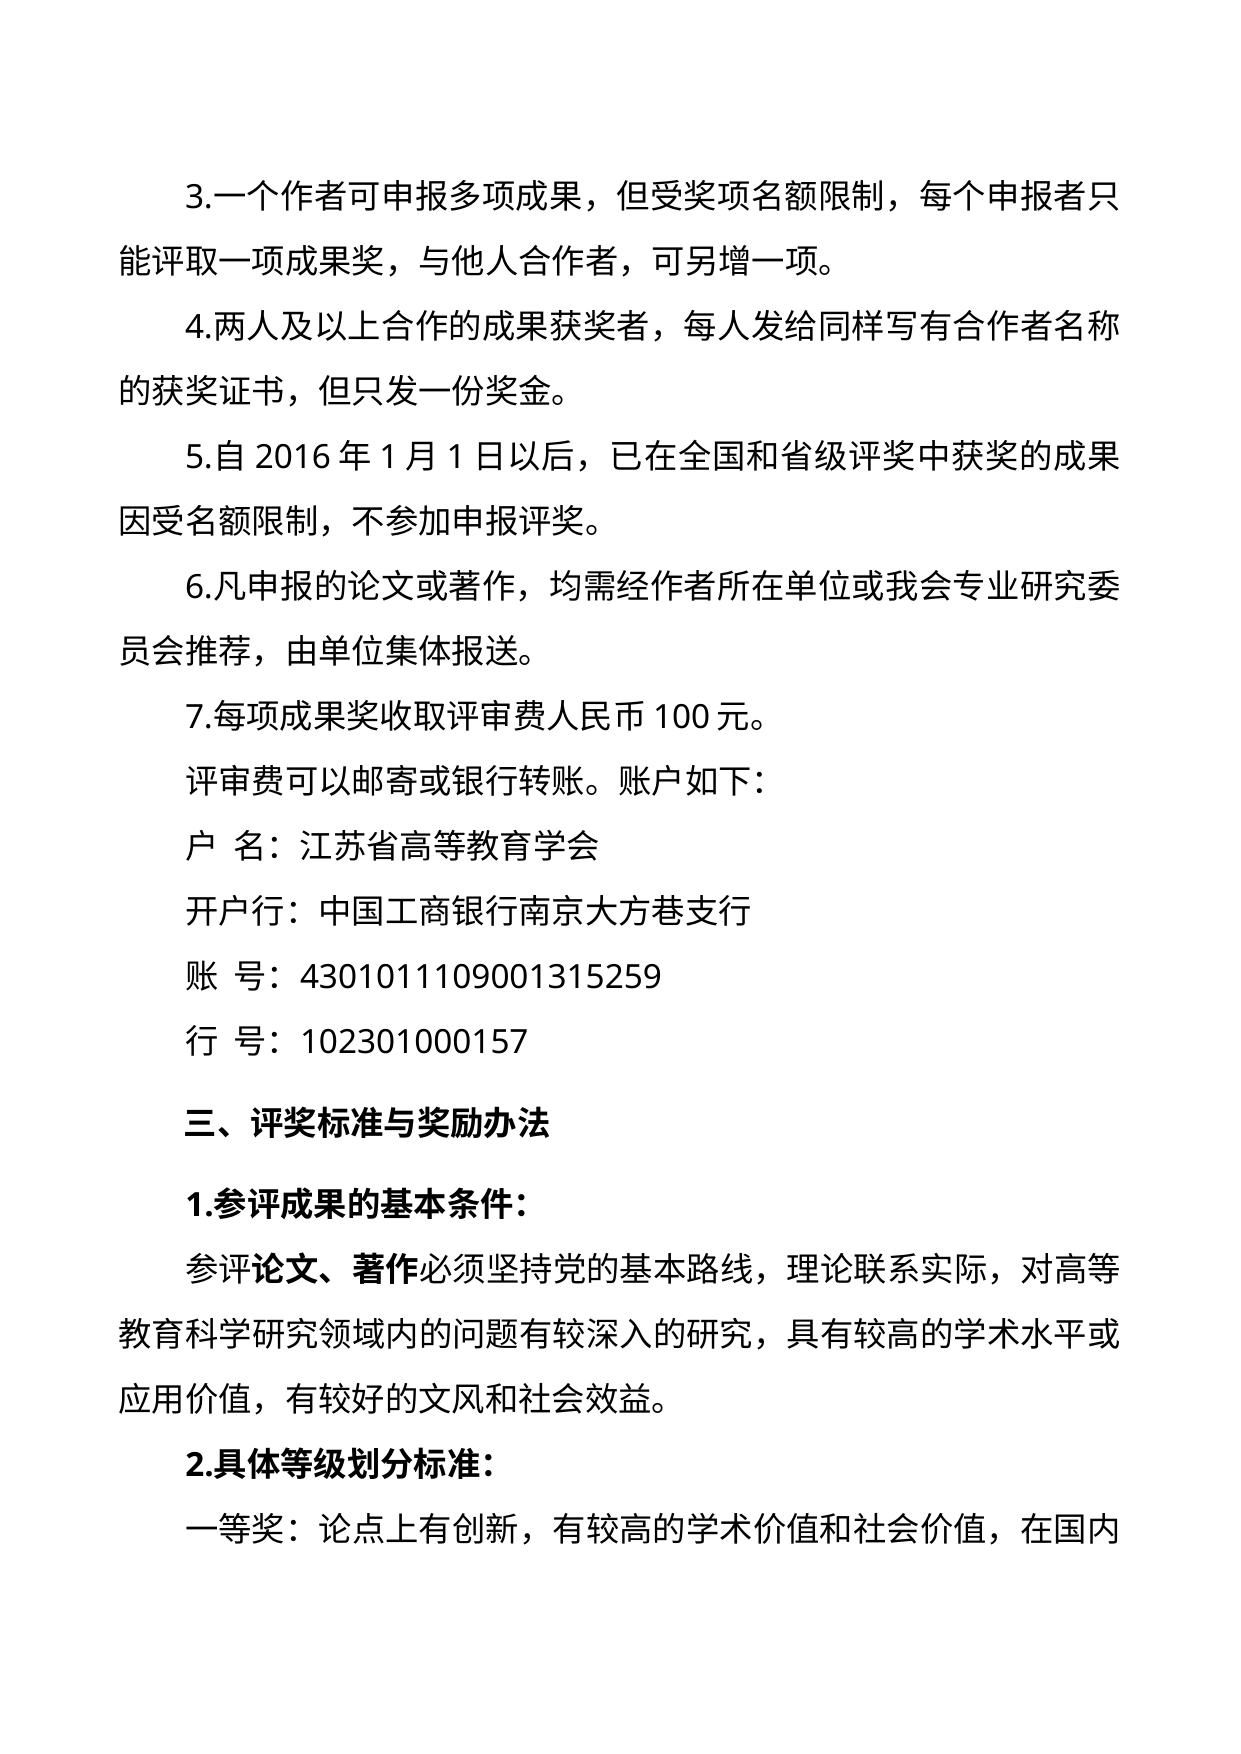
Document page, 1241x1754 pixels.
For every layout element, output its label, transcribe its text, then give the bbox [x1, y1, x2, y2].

text 三、评奖标准与奖励办法 [118, 1088, 1122, 1153]
text 行 号：102301000157 [118, 1007, 1122, 1072]
text 户 名：江苏省高等教育学会 [118, 812, 1122, 877]
text 开户行：中国工商银行南京大方巷支行 [118, 877, 1122, 942]
text 6.凡申报的论文或著作，均需经作者所在单位或我会专业研究委员会推荐，由单位集体报送。 [118, 552, 1122, 682]
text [118, 1494, 1122, 1559]
text 账 号：4301011109001315259 [118, 942, 1122, 1007]
text 7.每项成果奖收取评审费人民币100元。 [118, 682, 1122, 747]
text 4.两人及以上合作的成果获奖者，每人发给同样写有合作者名称的获奖证书，但只发一份奖金。 [118, 292, 1122, 422]
text 5.自2016年1月1日以后，已在全国和省级评奖中获奖的成果，因受名额限制，不参加申报评奖。 [118, 422, 1122, 552]
text 1.参评成果的基本条件： [118, 1169, 1122, 1234]
text 参评论文、著作必须坚持党的基本路线，理论联系实际，对高等教育科学研究领域内的问题有较深入的研究，具有较高的学术水平或应用价值，有较好的文风和社会效益。 [118, 1234, 1122, 1429]
text 2.具体等级划分标准： [118, 1429, 1122, 1494]
text 3.一个作者可申报多项成果，但受奖项名额限制，每个申报者只能评取一项成果奖，与他人合作者，可另增一项。 [118, 162, 1122, 292]
text 评审费可以邮寄或银行转账。账户如下： [118, 747, 1122, 812]
